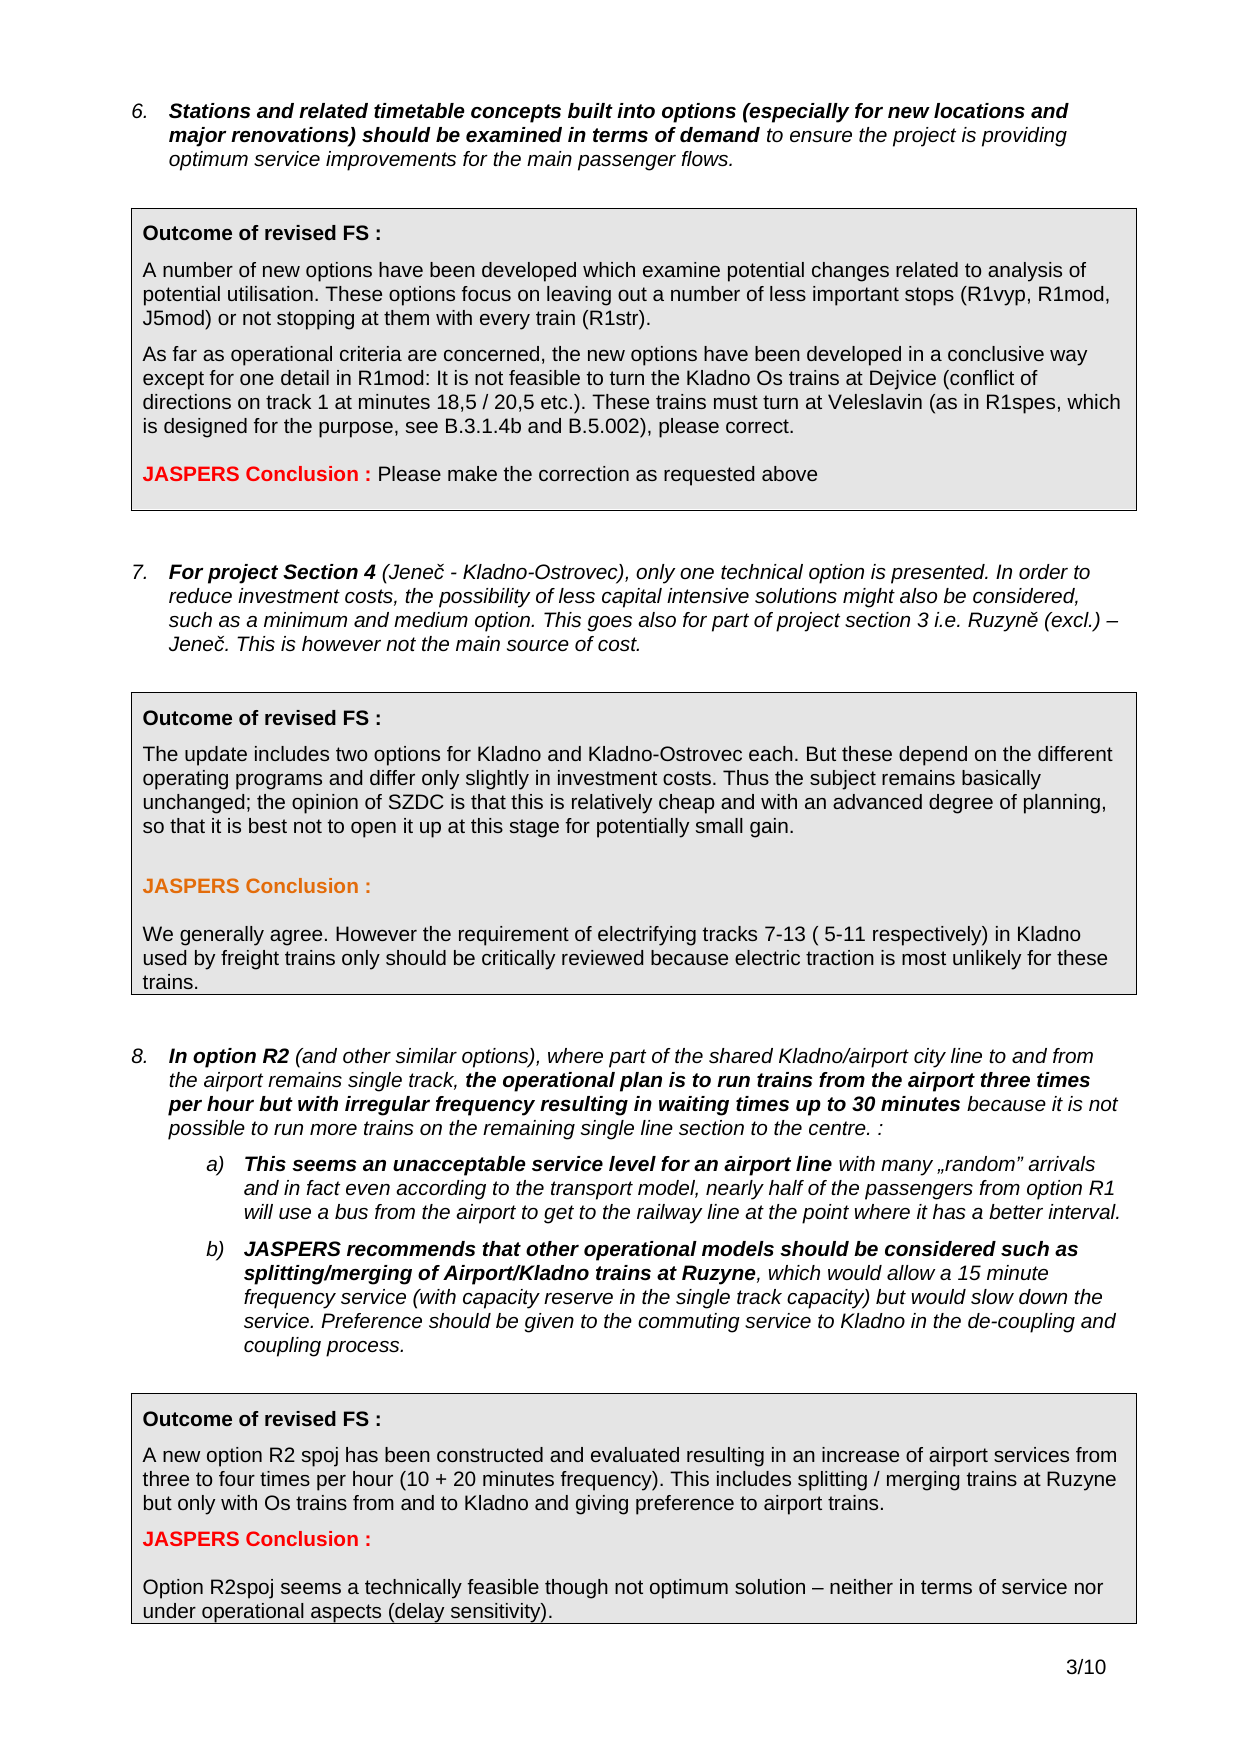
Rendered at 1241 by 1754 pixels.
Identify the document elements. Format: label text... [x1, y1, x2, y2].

list Stations and related timetable concepts built into options (especially for new locations and major renovations) should be examined in terms of demand to ensure the project is providing optimum service improvements for the main passenger flows. [131, 99, 1125, 171]
table_header Outcome of revised FS : The update includes two options for Kladno and Kladno-Ostrovec each. But these depend on the different operating programs and differ only slightly in investment costs. Thus the subject remains basically unchanged; the opinion of SZDC is that this is relatively cheap and with an advanced degree of planning, so that it is best not to open it up at this stage for potentially small gain. JASPERS Conclusion : We generally agree. However the requirement of electrifying tracks 7-13 ( 5-11 respectively) in Kladno used by freight trains only should be critically reviewed because electric traction is most unlikely for these trains. [132, 693, 1136, 994]
list JASPERS recommends that other operational models should be considered such as splitting/merging of Airport/Kladno trains at Ruzyne, which would allow a 15 minute frequency service (with capacity reserve in the single track capacity) but would slow down the service. Preference should be given to the commuting service to Kladno in the de-coupling and coupling process. [206, 1237, 1125, 1356]
list For project Section 4 (Jeneč - Kladno-Ostrovec), only one technical option is presented. In order to reduce investment costs, the possibility of less capital intensive solutions might also be considered, such as a minimum and medium option. This goes also for part of project section 3 i.e. Ruzyně (excl.) – Jeneč. This is however not the main source of cost. [131, 559, 1125, 655]
list This seems an unacceptable service level for an airport line with many „random” arrivals and in fact even according to the transport model, nearly half of the passengers from option R1 will use a bus from the airport to get to the railway line at the point where it has a better interval. [206, 1152, 1125, 1224]
table_header Outcome of revised FS : A number of new options have been developed which examine potential changes related to analysis of potential utilisation. These options focus on leaving out a number of less important stops (R1vyp, R1mod, J5mod) or not stopping at them with every train (R1str). As far as operational criteria are concerned, the new options have been developed in a conclusive way except for one detail in R1mod: It is not feasible to turn the Kladno Os trains at Dejvice (conflict of directions on track 1 at minutes 18,5 / 20,5 etc.). These trains must turn at Veleslavin (as in R1spes, which is designed for the purpose, see B.3.1.4b and B.5.002), please correct. JASPERS Conclusion : Please make the correction as requested above [132, 209, 1136, 509]
table_header Outcome of revised FS : A new option R2 spoj has been constructed and evaluated resulting in an increase of airport services from three to four times per hour (10 + 20 minutes frequency). This includes splitting / merging trains at Ruzyne but only with Os trains from and to Kladno and giving preference to airport trains. JASPERS Conclusion : Option R2spoj seems a technically feasible though not optimum solution – neither in terms of service nor under operational aspects (delay sensitivity). [132, 1394, 1136, 1623]
list In option R2 (and other similar options), where part of the shared Kladno/airport city line to and from the airport remains single track, the operational plan is to run trains from the airport three times per hour but with irregular frequency resulting in waiting times up to 30 minutes because it is not possible to run more trains on the remaining single line section to the centre. : [131, 1044, 1125, 1140]
